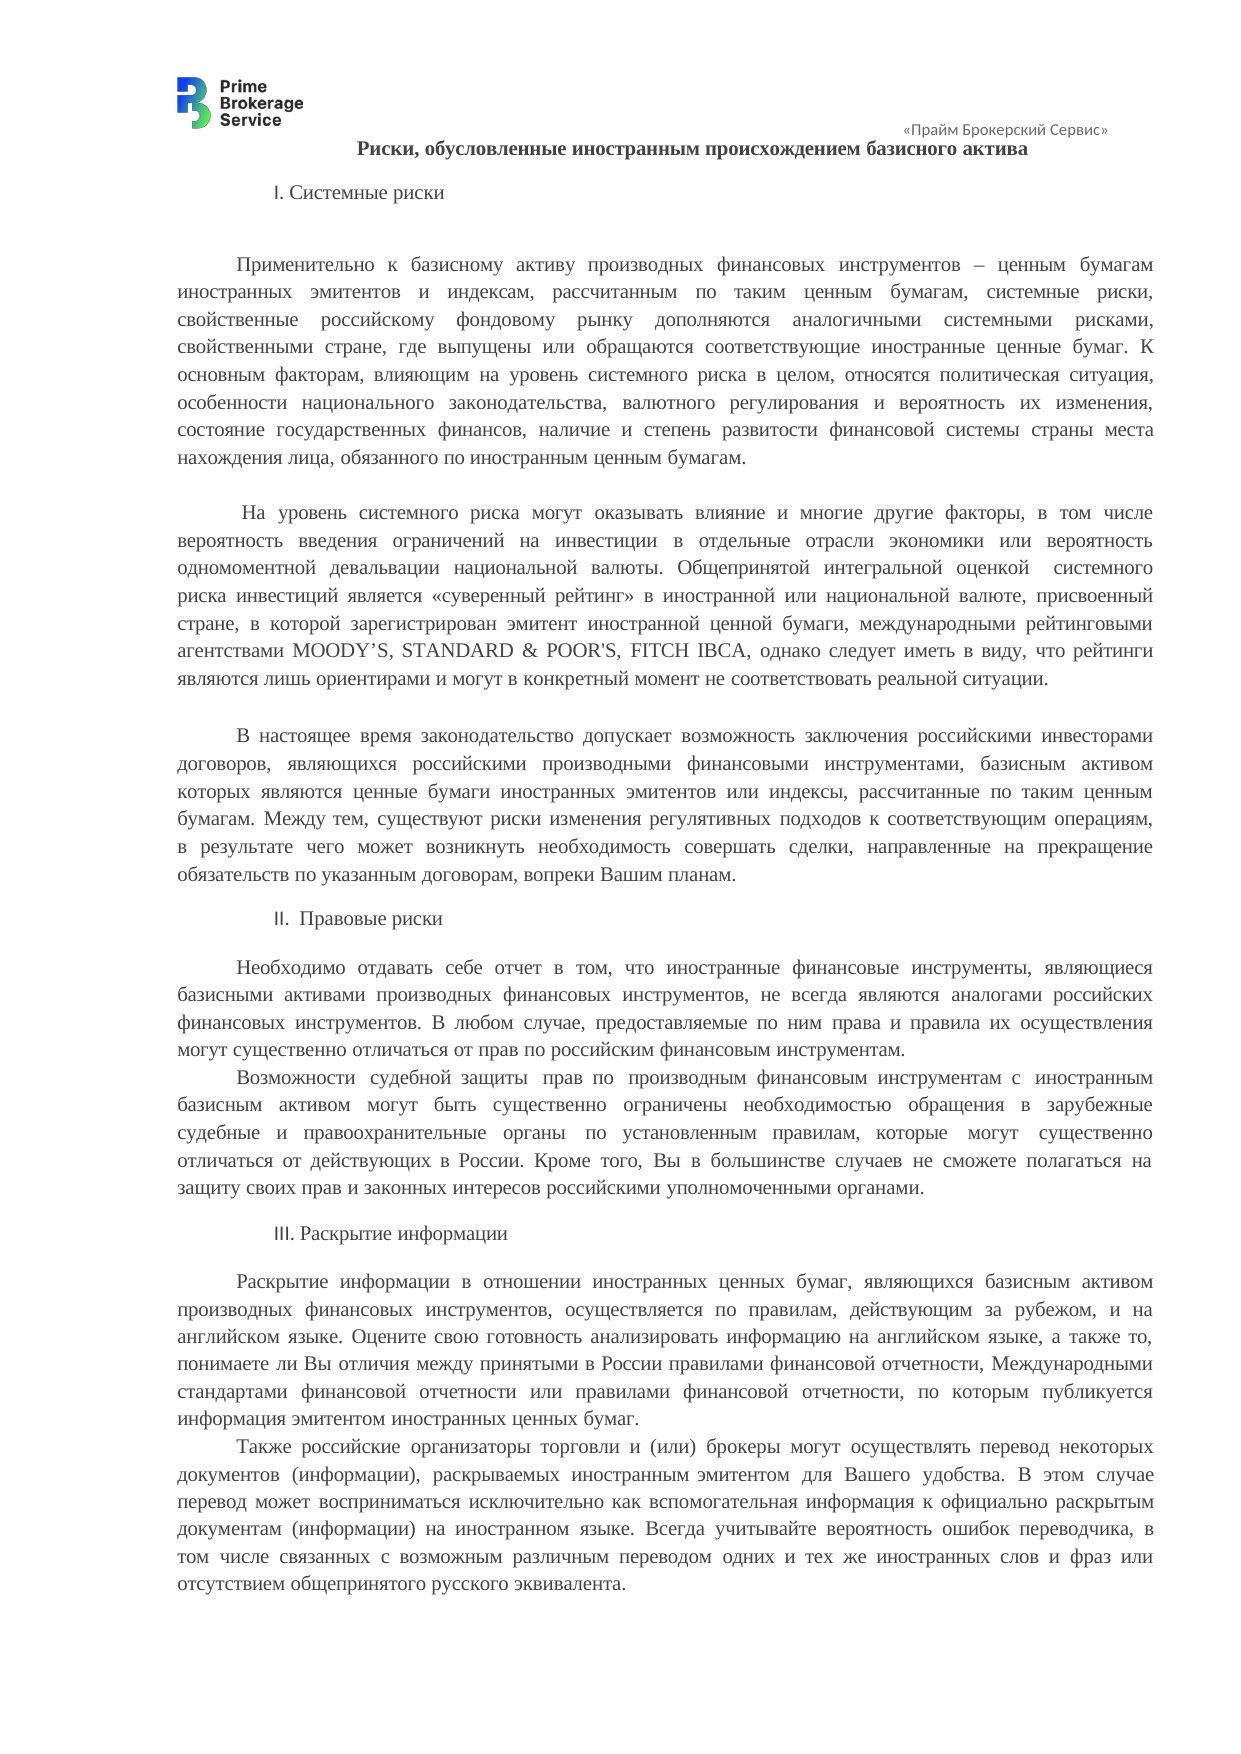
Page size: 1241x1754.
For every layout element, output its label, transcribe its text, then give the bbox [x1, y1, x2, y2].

text В настоящее время законодательство допускает возможность заключения российскими инвесторами договоров, являющихся российскими производными финансовыми инструментами, базисным активом которых являются ценные бумаги иностранных эмитентов или индексы, рассчитанные по таким ценным бумагам. Между тем, существуют риски изменения регулятивных подходов к соответствующим операциям, в результате чего может возникнуть необходимость совершать сделки, направленные на прекращение обязательств по указанным договорам, вопреки Вашим планам. [177, 723, 1153, 886]
text Необходимо отдавать себе отчет в том, что иностранные финансовые инструменты, являющиеся базисными активами производных финансовых инструментов, не всегда являются аналогами российских финансовых инструментов. В любом случае, предоставляемые по ним права и правила их осуществления могут существенно отличаться от прав по российским финансовым инструментам. [177, 955, 1153, 1061]
text На уровень системного риска могут оказывать влияние и многие другие факторы, в том числе вероятность введения ограничений на инвестиции в отдельные отрасли экономики или вероятность одномоментной девальвации национальной валюты. Общепринятой интегральной оценкой системного риска инвестиций является «суверенный рейтинг» в иностранной или национальной валюте, присвоенный стране, в которой зарегистрирован эмитент иностранной ценной бумаги, международными рейтинговыми агентствами MOODY’S, STANDARD & POOR'S, FITCH IBCA, однако следует иметь в виду, что рейтинги являются лишь ориентирами и могут в конкретный момент не соответствовать реальной ситуации. [177, 500, 1153, 690]
picture [177, 77, 304, 129]
text Применительно к базисному активу производных финансовых инструментов – ценным бумагам иностранных эмитентов и индексам, рассчитанным по таким ценным бумагам, системные риски, свойственные российскому фондовому рынку дополняются аналогичными системными рисками, свойственными стране, где выпущены или обращаются соответствующие иностранные ценные бумаг. К основным факторам, влияющим на уровень системного риска в целом, относятся политическая ситуация, особенности национального законодательства, валютного регулирования и вероятность их изменения, состояние государственных финансов, наличие и степень развитости финансовой системы страны места нахождения лица, обязанного по иностранным ценным бумагам. [177, 252, 1154, 469]
list Системные риски [273, 179, 1165, 205]
list Правовые риски [273, 906, 1165, 931]
subtitle Риски, обусловленные иностранным происхождением базисного актива [357, 137, 1165, 160]
text Раскрытие информации в отношении иностранных ценных бумаг, являющихся базисным активом производных финансовых инструментов, осуществляется по правилам, действующим за рубежом, и на английском языке. Оцените свою готовность анализировать информацию на английском языке, а также то, понимаете ли Вы отличия между принятыми в России правилами финансовой отчетности, Международными стандартами финансовой отчетности или правилами финансовой отчетности, по которым публикуется информация эмитентом иностранных ценных бумаг. [177, 1269, 1153, 1430]
text Также российские организаторы торговли и (или) брокеры могут осуществлять перевод некоторых документов (информации), раскрываемых иностранным эмитентом для Вашего удобства. В этом случае перевод может восприниматься исключительно как вспомогательная информация к официально раскрытым документам (информации) на иностранном языке. Всегда учитывайте вероятность ошибок переводчика, в том числе связанных с возможным различным переводом одних и тех же иностранных слов и фраз или отсутствием общепринятого русского эквивалента. [177, 1434, 1154, 1595]
list Раскрытие информации [273, 1220, 1165, 1245]
text Возможности судебной защиты прав по производным финансовым инструментам с иностранным базисным активом могут быть существенно ограничены необходимостью обращения в зарубежные судебные и правоохранительные органы по установленным правилам, которые могут существенно отличаться от действующих в России. Кроме того, Вы в большинстве случаев не сможете полагаться на защиту своих прав и законных интересов российскими уполномоченными органами. [177, 1065, 1153, 1199]
